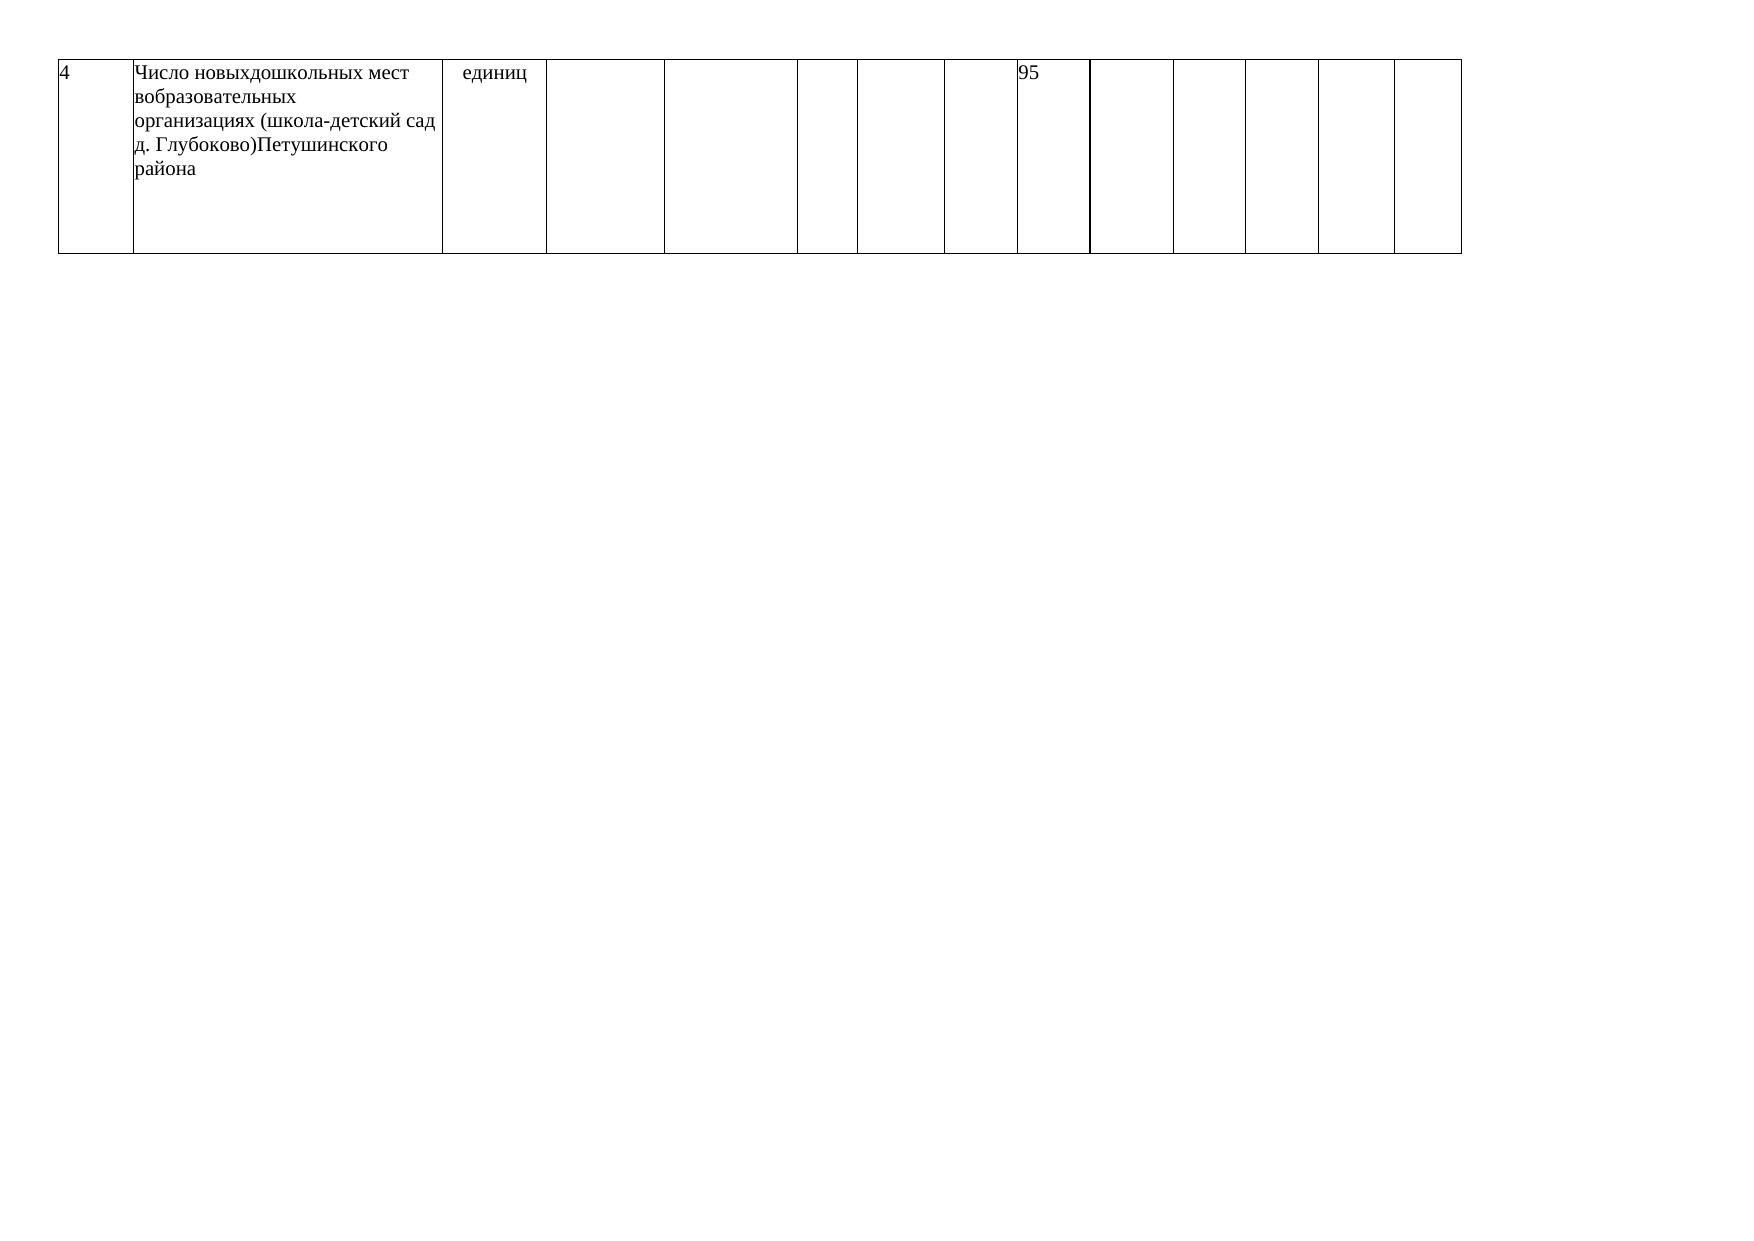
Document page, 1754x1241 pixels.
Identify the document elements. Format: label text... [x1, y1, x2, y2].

table_cell [1174, 60, 1245, 253]
table_cell 4 [59, 60, 133, 253]
table_cell единиц [443, 60, 546, 253]
table_cell [1319, 60, 1394, 253]
table_cell [1246, 60, 1318, 253]
table_cell [858, 60, 944, 253]
table_cell 95 [1018, 60, 1089, 253]
table_cell [1395, 60, 1461, 253]
table_cell [547, 60, 664, 253]
table_cell [798, 60, 857, 253]
table_cell [1091, 60, 1173, 253]
table_cell [945, 60, 1017, 253]
table_cell Число новыхдошкольных мест вобразовательных организациях (школа-детский сад д. Глубоково)Петушинского района [134, 60, 442, 253]
table_cell [665, 60, 797, 253]
